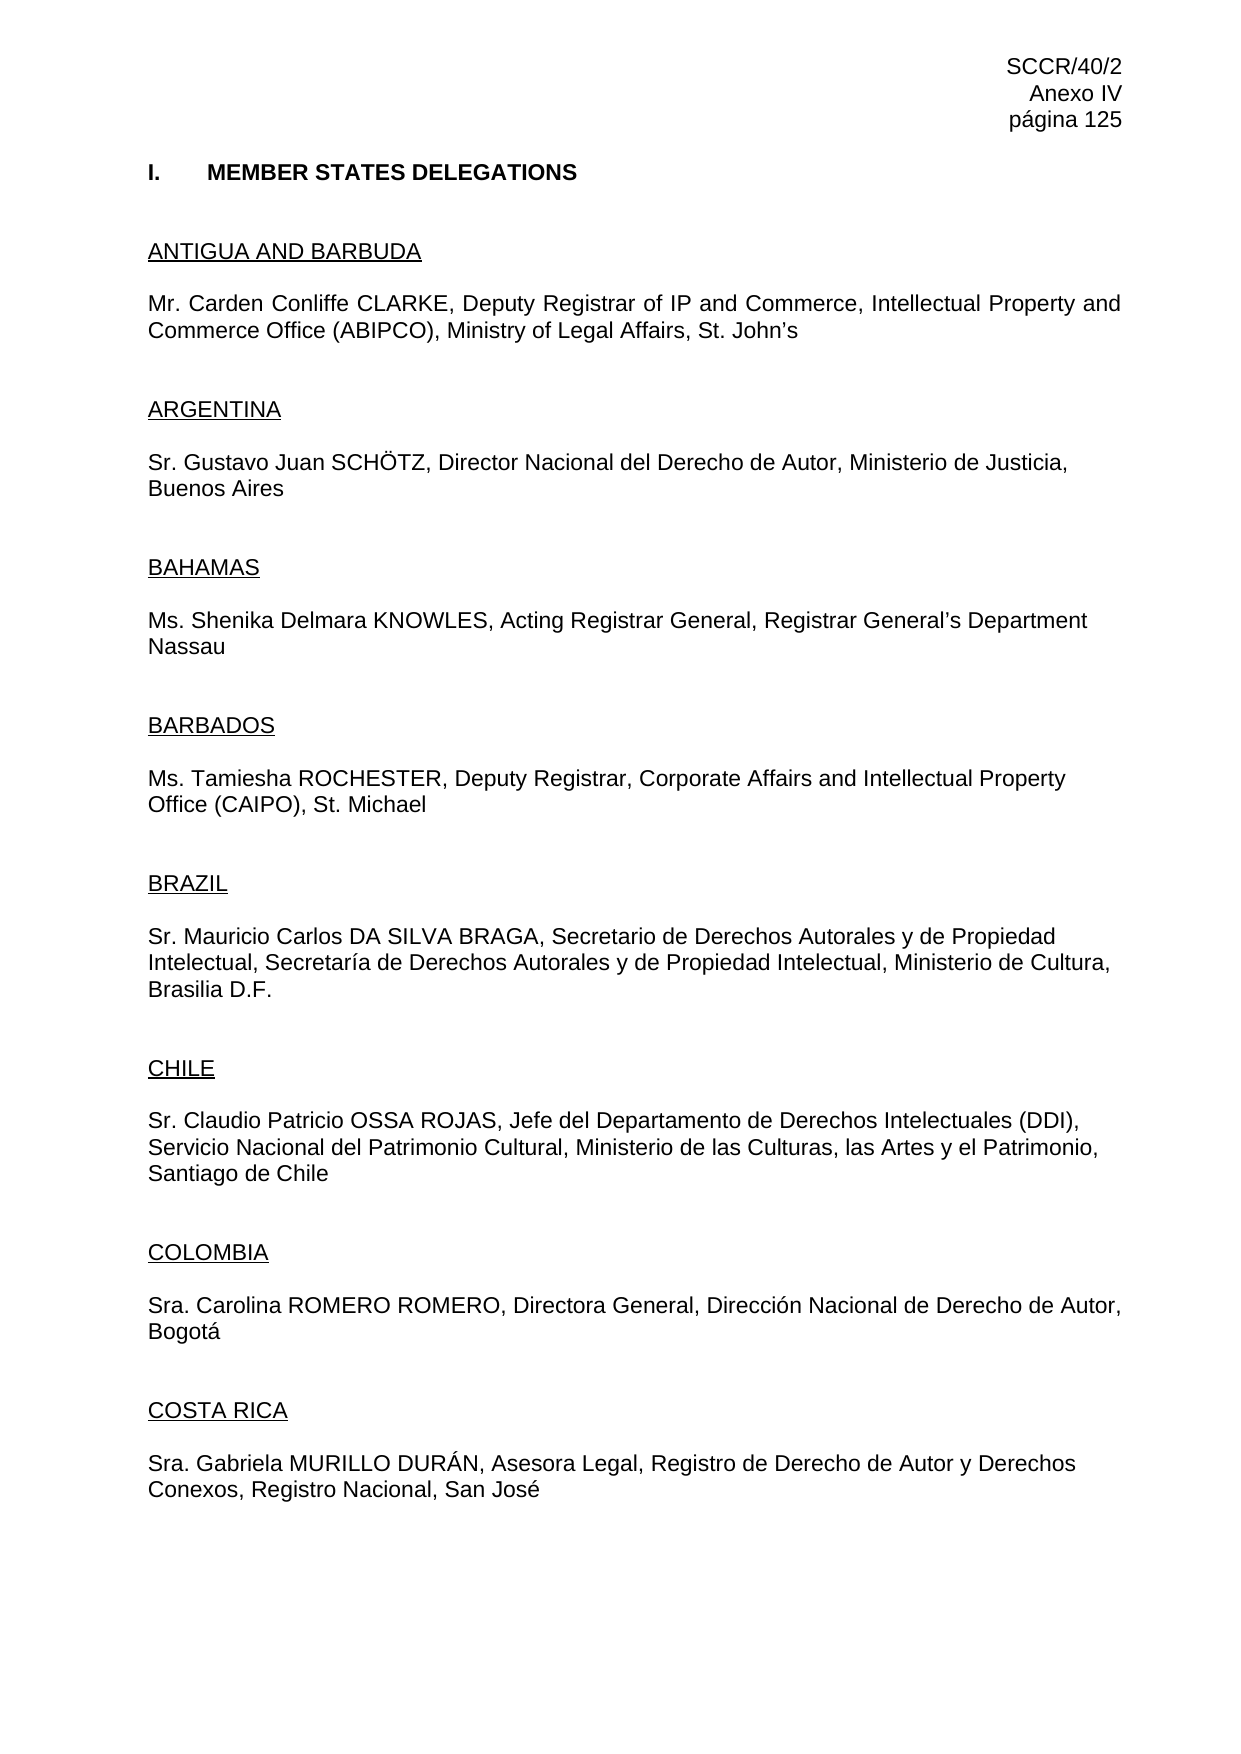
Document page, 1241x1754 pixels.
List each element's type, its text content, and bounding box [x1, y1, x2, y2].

text Mr. Carden Conliffe CLARKE, Deputy Registrar of IP and Commerce, Intellectual Property and Commerce Office (ABIPCO), Ministry of Legal Affairs, St. John’s [148, 290, 1122, 343]
text BRAZIL [148, 870, 1122, 896]
text Sr. Gustavo Juan SCHÖTZ, Director Nacional del Derecho de Autor, Ministerio de Justicia, Buenos Aires [148, 448, 1122, 501]
text COSTA RICA [148, 1397, 1122, 1423]
text Sr. Claudio Patricio OSSA ROJAS, Jefe del Departamento de Derechos Intelectuales (DDI), Servicio Nacional del Patrimonio Cultural, Ministerio de las Culturas, las Artes y el Patrimonio, Santiago de Chile [148, 1107, 1122, 1186]
text BAHAMAS [148, 554, 1122, 580]
text BARBADOS [148, 712, 1122, 738]
text Nassau [148, 633, 1122, 659]
text Ms. Tamiesha ROCHESTER, Deputy Registrar, Corporate Affairs and Intellectual Property Office (CAIPO), St. Michael [148, 765, 1122, 817]
text Ms. Shenika Delmara KNOWLES, Acting Registrar General, Registrar General’s Department [148, 607, 1122, 633]
text Sr. Mauricio Carlos da Silva Braga, Secretario de Derechos Autorales y de Propiedad Intelectual, Secretaría de Derechos Autorales y de Propiedad Intelectual, Ministerio de Cultura, Brasilia D.F. [148, 923, 1122, 1002]
text COLOMBIA [148, 1239, 1122, 1265]
text Sra. Carolina ROMERO ROMERO, Directora General, Dirección Nacional de Derecho de Autor, Bogotá [148, 1292, 1122, 1344]
text ANTIGUA AND BARBUDA [148, 238, 1122, 264]
text CHILE [148, 1054, 1122, 1081]
text I. MEMBER STATES DELEGATIONS [148, 158, 1122, 185]
text ARGENTINA [148, 396, 1122, 422]
text Sra. Gabriela MURILLO DURÁN, Asesora Legal, Registro de Derecho de Autor y Derechos Conexos, Registro Nacional, San José [148, 1450, 1122, 1503]
